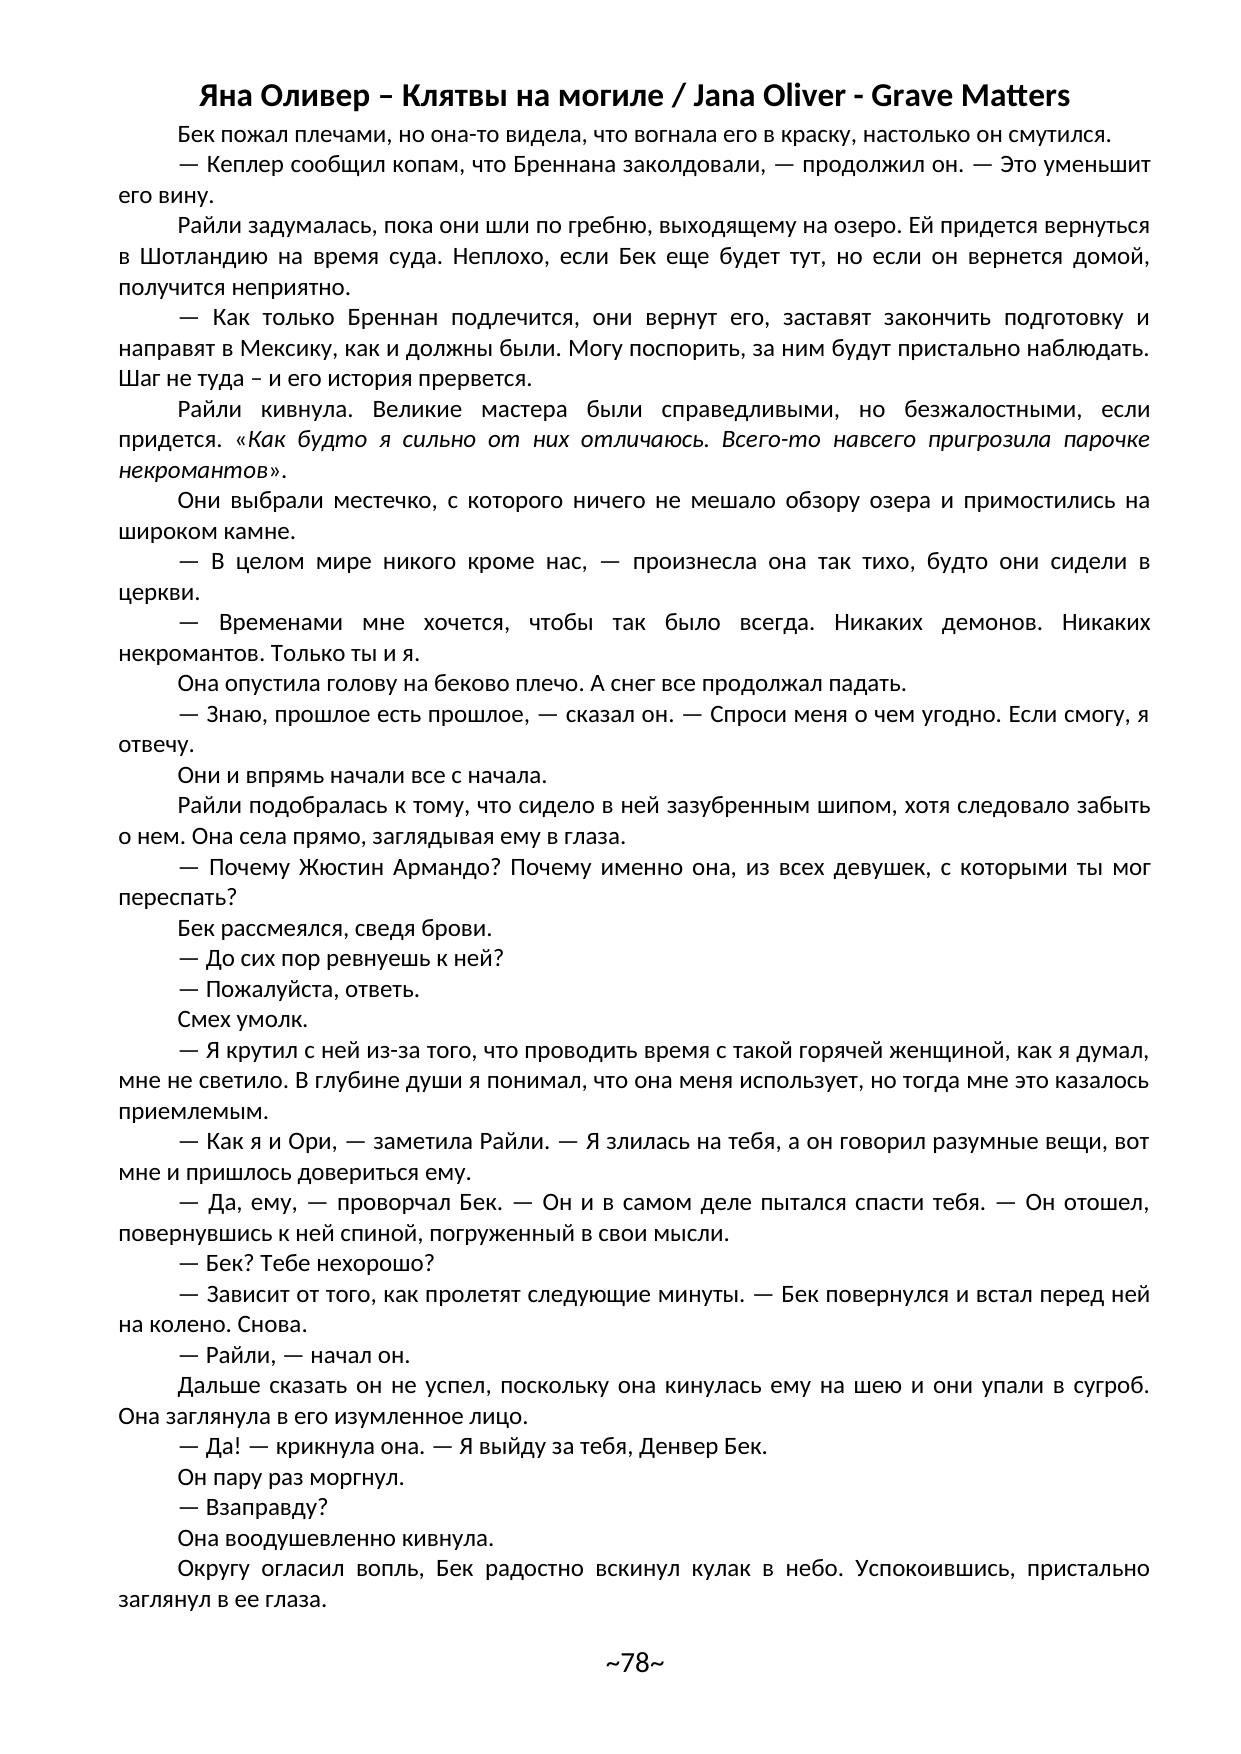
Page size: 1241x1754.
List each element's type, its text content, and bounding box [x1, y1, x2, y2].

text — Пожалуйста, ответь. [118, 973, 1152, 1003]
text Округу огласил вопль, Бек радостно вскинул кулак в небо. Успокоившись, пристально заглянул в ее глаза. [118, 1553, 1152, 1614]
text Райли подобралась к тому, что сидело в ней зазубренным шипом, хотя следовало забыть о нем. Она села прямо, заглядывая ему в глаза. [118, 789, 1152, 851]
text — Кеплер сообщил копам, что Бреннана заколдовали, — продолжил он. — Это уменьшит его вину. [118, 149, 1152, 210]
text — Как я и Ори, — заметила Райли. — Я злилась на тебя, а он говорил разумные вещи, вот мне и пришлось довериться ему. [118, 1125, 1152, 1186]
text Она воодушевленно кивнула. [118, 1522, 1152, 1553]
text — Как только Бреннан подлечится, они вернут его, заставят закончить подготовку и направят в Мексику, как и должны были. Могу поспорить, за ним будут пристально наблюдать. Шаг не туда – и его история прервется. [118, 301, 1152, 393]
text Они выбрали местечко, с которого ничего не мешало обзору озера и примостились на широком камне. [118, 484, 1152, 545]
text Бек пожал плечами, но она-то видела, что вогнала его в краску, настолько он смутился. [118, 118, 1152, 149]
text Райли кивнула. Великие мастера были справедливыми, но безжалостными, если придется. «Как будто я сильно от них отличаюсь. Всего-то навсего пригрозила парочке некромантов». [118, 393, 1152, 484]
text — Почему Жюстин Армандо? Почему именно она, из всех девушек, с которыми ты мог переспать? [118, 851, 1152, 912]
text Смех умолк. [118, 1003, 1152, 1034]
text Он пару раз моргнул. [118, 1461, 1152, 1492]
text Она опустила голову на беково плечо. А снег все продолжал падать. [118, 667, 1152, 698]
text Дальше сказать он не успел, поскольку она кинулась ему на шею и они упали в сугроб. Она заглянула в его изумленное лицо. [118, 1369, 1152, 1431]
text — Райли, — начал он. [118, 1339, 1152, 1369]
text — Зависит от того, как пролетят следующие минуты. — Бек повернулся и встал перед ней на колено. Снова. [118, 1278, 1152, 1339]
text Райли задумалась, пока они шли по гребню, выходящему на озеро. Ей придется вернуться в Шотландию на время суда. Неплохо, если Бек еще будет тут, но если он вернется домой, получится неприятно. [118, 210, 1152, 301]
text — Взаправду? [118, 1492, 1152, 1522]
text — Бек? Тебе нехорошо? [118, 1247, 1152, 1278]
text — Да! — крикнула она. — Я выйду за тебя, Денвер Бек. [118, 1431, 1152, 1461]
text — В целом мире никого кроме нас, — произнесла она так тихо, будто они сидели в церкви. [118, 545, 1152, 606]
text — Я крутил с ней из-за того, что проводить время с такой горячей женщиной, как я думал, мне не светило. В глубине души я понимал, что она меня использует, но тогда мне это казалось приемлемым. [118, 1034, 1152, 1125]
text — Да, ему, — проворчал Бек. — Он и в самом деле пытался спасти тебя. — Он отошел, повернувшись к ней спиной, погруженный в свои мысли. [118, 1186, 1152, 1247]
text Бек рассмеялся, сведя брови. [118, 912, 1152, 942]
text — До сих пор ревнуешь к ней? [118, 942, 1152, 973]
text Они и впрямь начали все с начала. [118, 759, 1152, 789]
text — Временами мне хочется, чтобы так было всегда. Никаких демонов. Никаких некромантов. Только ты и я. [118, 606, 1152, 667]
text — Знаю, прошлое есть прошлое, — сказал он. — Спроси меня о чем угодно. Если смогу, я отвечу. [118, 698, 1152, 759]
